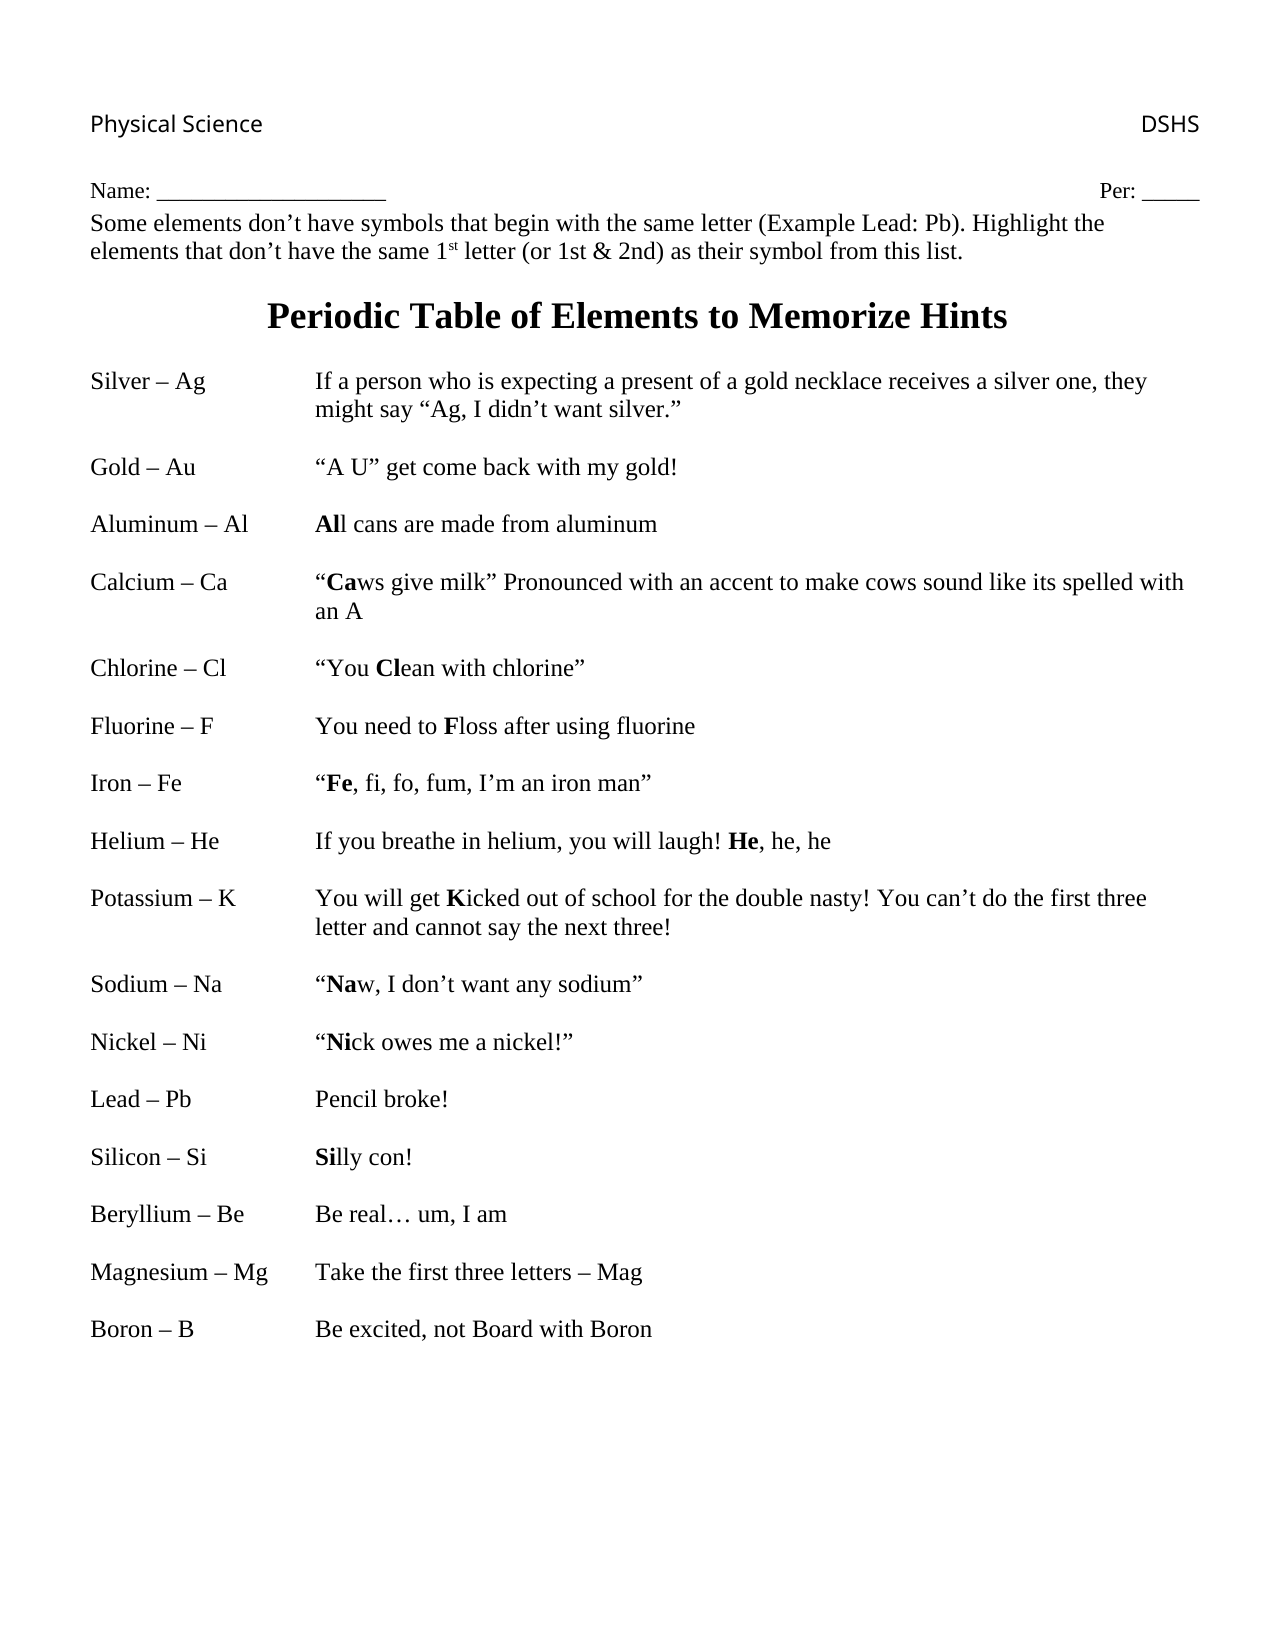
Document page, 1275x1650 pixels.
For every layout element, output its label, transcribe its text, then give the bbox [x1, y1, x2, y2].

text Silicon – Si Silly con! [90, 1142, 1185, 1171]
text Some elements don’t have symbols that begin with the same letter (Example Lead: Pb). Highlight the elements that don’t have the same 1st letter (or 1st & 2nd) as their symbol from this list. [90, 208, 1185, 265]
text Magnesium – Mg Take the first three letters – Mag [90, 1257, 1185, 1286]
text Helium – He If you breathe in helium, you will laugh! He, he, he [90, 826, 1185, 854]
text Calcium – Ca “Caws give milk” Pronounced with an accent to make cows sound like its spelled with an A [90, 567, 1185, 624]
text Gold – Au “A U” get come back with my gold! [90, 452, 1185, 481]
text Boron – B Be excited, not Board with Boron [90, 1314, 1185, 1343]
text Lead – Pb Pencil broke! [90, 1084, 1185, 1113]
text Aluminum – Al All cans are made from aluminum [90, 509, 1185, 538]
text Nickel – Ni “Nick owes me a nickel!” [90, 1027, 1185, 1056]
text Periodic Table of Elements to Memorize Hints [90, 294, 1185, 337]
text Fluorine – F You need to Floss after using fluorine [90, 711, 1185, 739]
text Beryllium – Be Be real… um, I am [90, 1199, 1185, 1228]
text Potassium – K You will get Kicked out of school for the double nasty! You can’t do the first three letter and cannot say the next three! [90, 883, 1185, 941]
text Chlorine – Cl “You Clean with chlorine” [90, 653, 1185, 682]
text Iron – Fe “Fe, fi, fo, fum, I’m an iron man” [90, 768, 1185, 797]
text Sodium – Na “Naw, I don’t want any sodium” [90, 969, 1185, 998]
text Silver – Ag If a person who is expecting a present of a gold necklace receives a silver one, they might say “Ag, I didn’t want silver.” [90, 366, 1185, 423]
